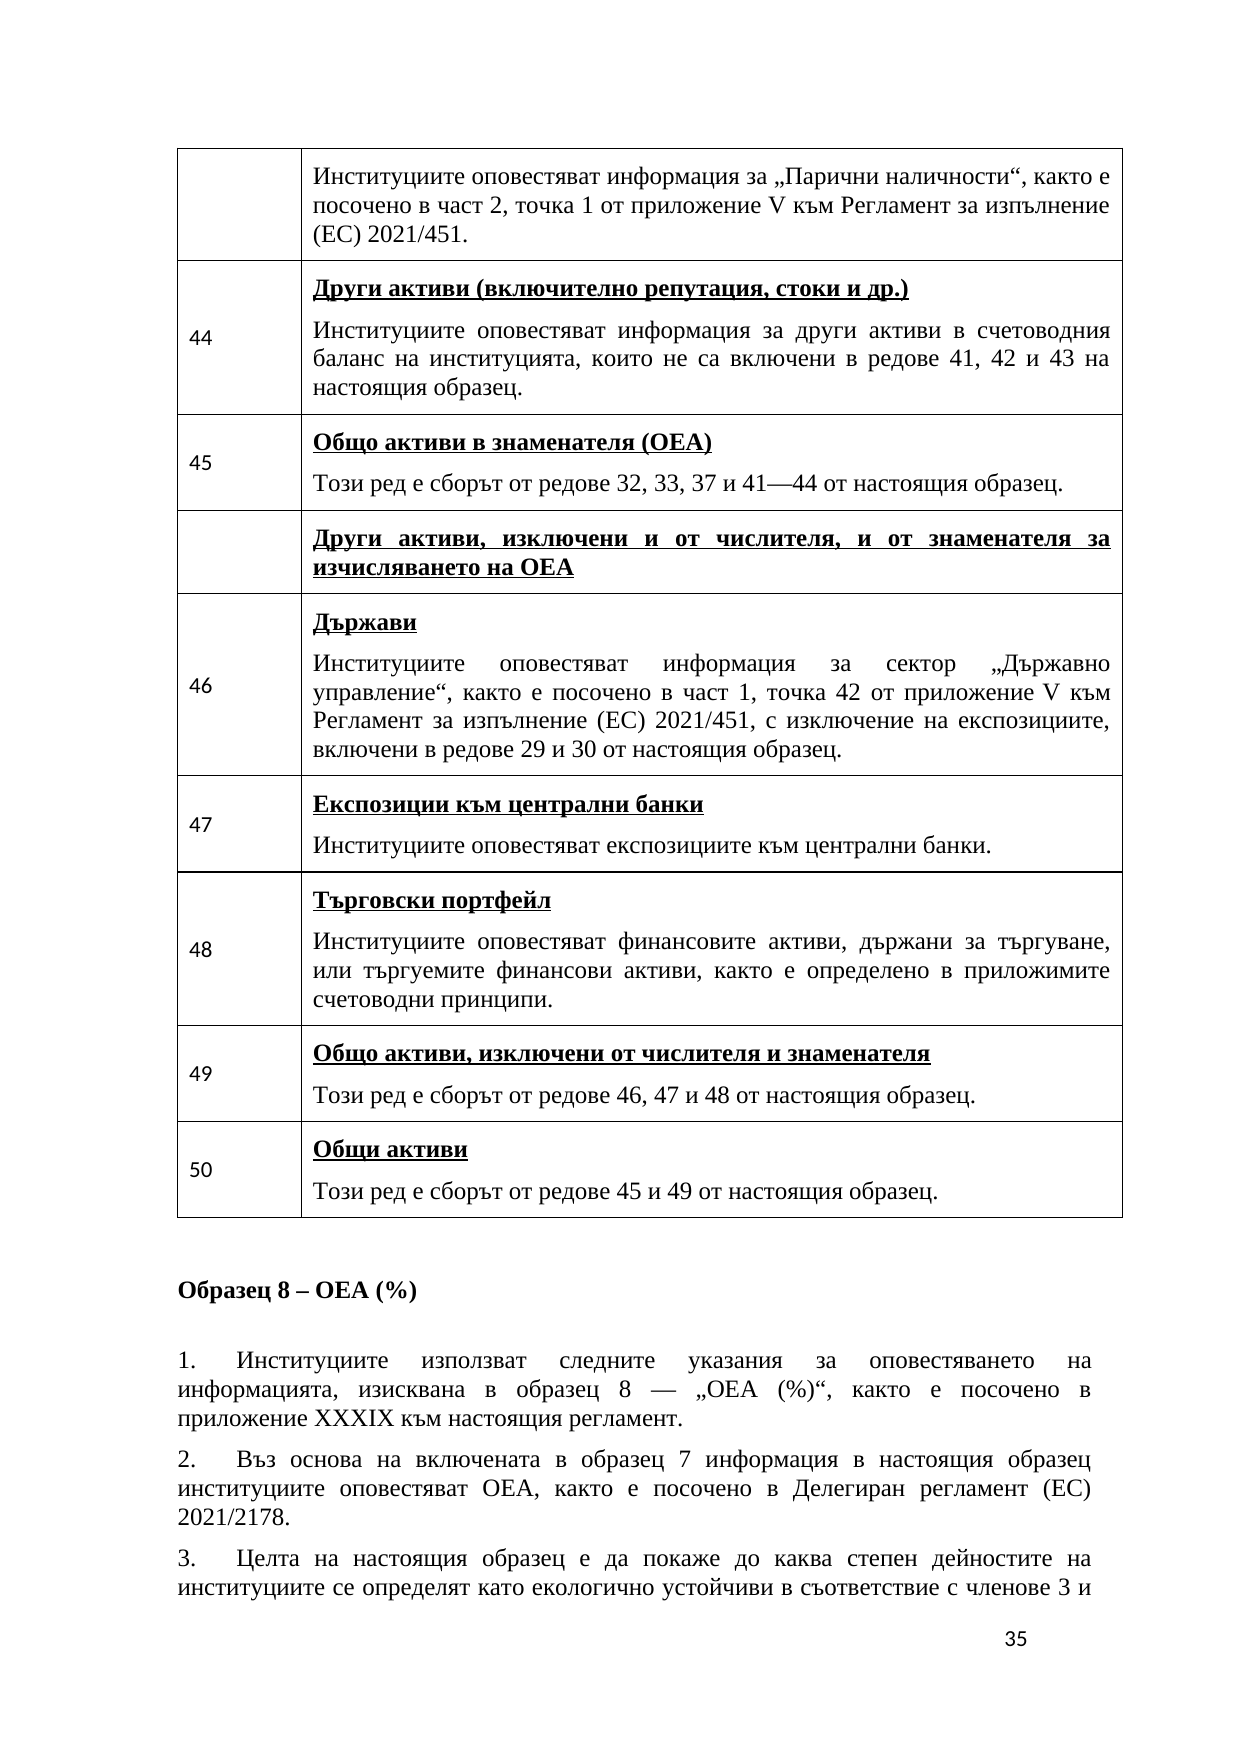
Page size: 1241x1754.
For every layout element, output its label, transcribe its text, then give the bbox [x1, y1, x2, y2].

table_cell 49 [178, 1026, 301, 1121]
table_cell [302, 149, 1122, 260]
table_cell 43 [178, 149, 301, 260]
table_cell Общо активи в знаменателя (ОЕА) Този ред е сборът от редове 32, 33, 37 и 41—44 от настоящия образец. [302, 415, 1122, 509]
table_cell 47 [178, 776, 301, 871]
table_cell 48 [178, 873, 301, 1025]
table_cell Експозиции към централни банки Институциите оповестяват експозициите към централни банки. [302, 776, 1122, 871]
table_cell 45 [178, 415, 301, 509]
table_cell [178, 511, 301, 593]
table_cell Общи активи Този ред е сборът от редове 45 и 49 от настоящия образец. [302, 1122, 1122, 1217]
table_cell Търговски портфейл Институциите оповестяват финансовите активи, държани за търгуване, или търгуемите финансови активи, както е определено в приложимите счетоводни принципи. [302, 873, 1122, 1025]
list Въз основа на включената в образец 7 информация в настоящия образец институциите оповестяват ОЕА, както е посочено в Делегиран регламент (ЕС) 2021/2178. [177, 1444, 1092, 1531]
text Образец 8 – ОЕА (%) [177, 1276, 1092, 1304]
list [177, 1543, 1092, 1601]
table_cell 46 [178, 594, 301, 775]
table_cell Други активи, изключени и от числителя, и от знаменателя за изчисляването на ОЕА [302, 511, 1122, 593]
table_cell 44 [178, 261, 301, 413]
table_cell Общо активи, изключени от числителя и знаменателя Този ред е сборът от редове 46, 47 и 48 от настоящия образец. [302, 1026, 1122, 1121]
table_cell Други активи (включително репутация, стоки и др.) Институциите оповестяват информация за други активи в счетоводния баланс на институцията, които не са включени в редове 41, 42 и 43 на настоящия образец. [302, 261, 1122, 413]
table_cell Държави Институциите оповестяват информация за сектор „Държавно управление“, както е посочено в част 1, точка 42 от приложение V към Регламент за изпълнение (ЕС) 2021/451, с изключение на експозициите, включени в редове 29 и 30 от настоящия образец. [302, 594, 1122, 775]
list Институциите използват следните указания за оповестяването на информацията, изисквана в образец 8 — „ОЕА (%)“, както е посочено в приложение XXXIX към настоящия регламент. [177, 1346, 1092, 1432]
table_cell 50 [178, 1122, 301, 1217]
